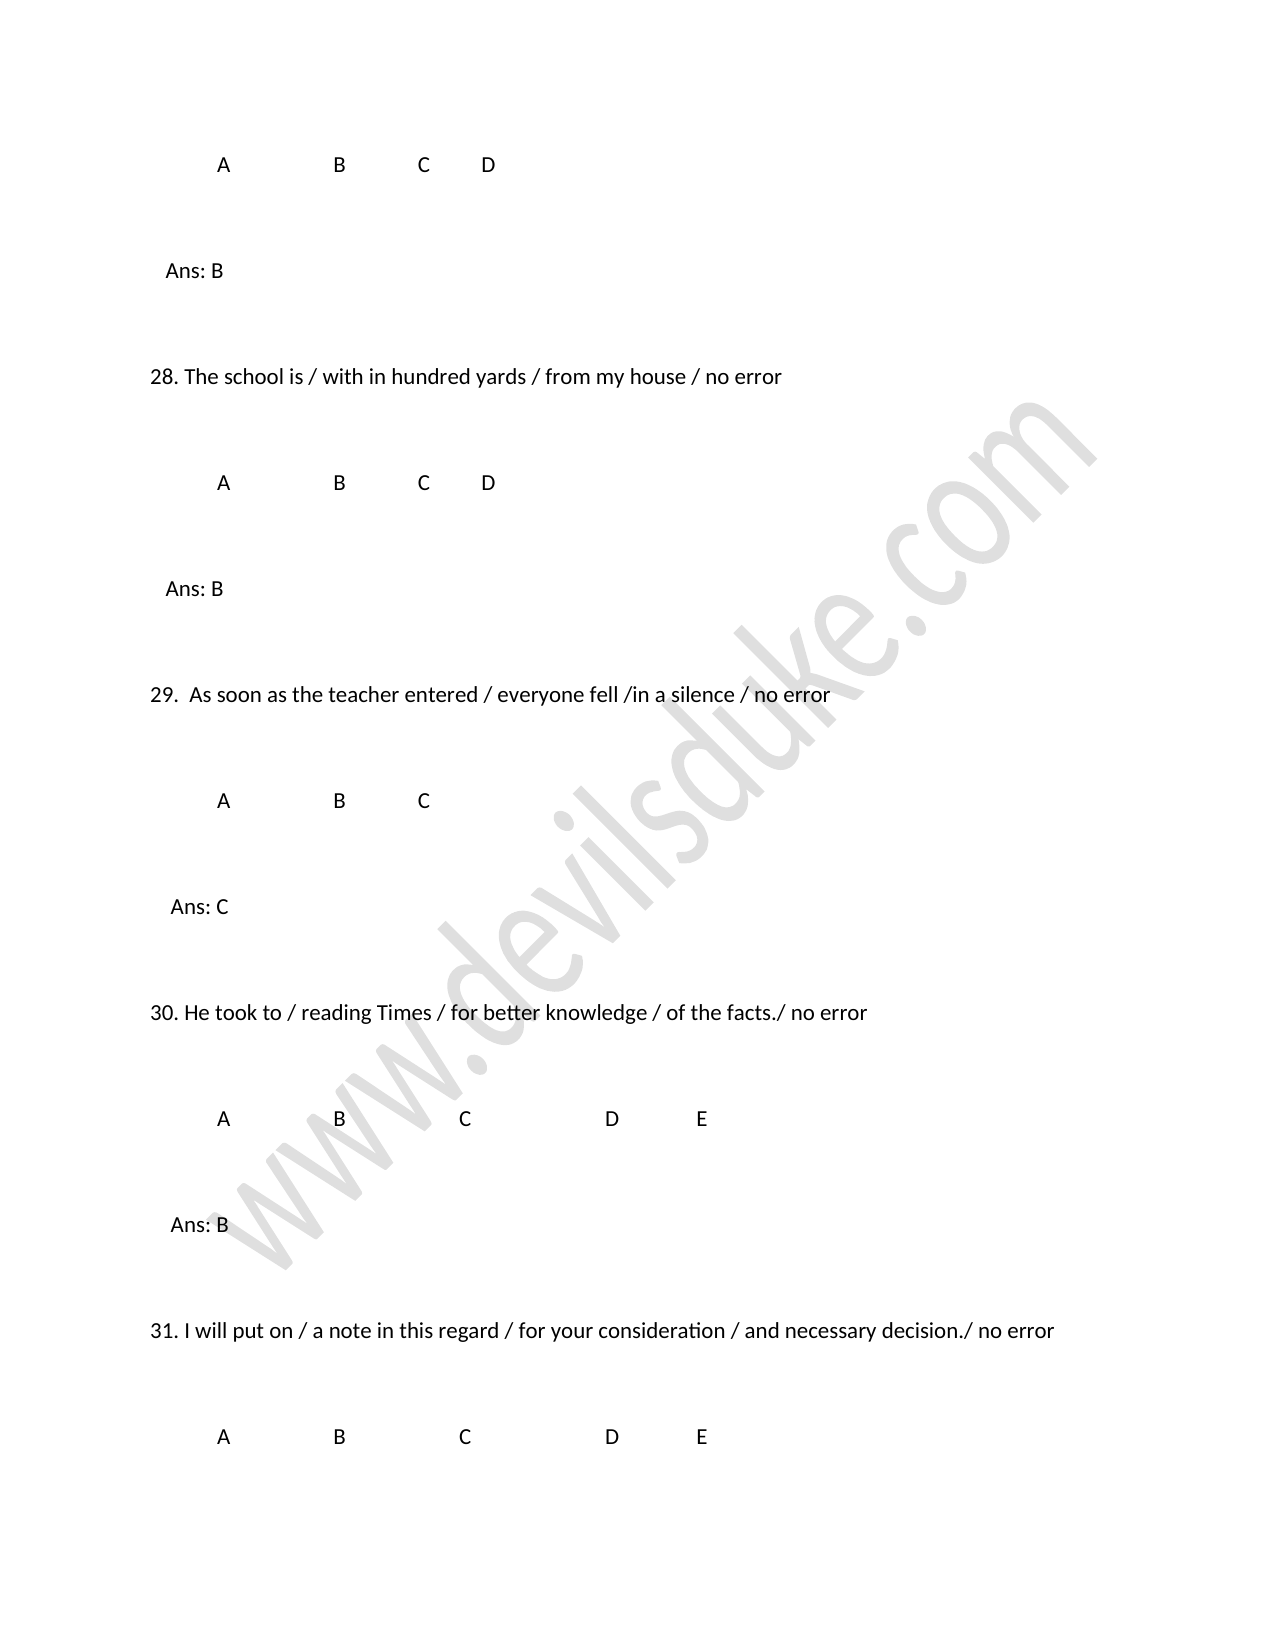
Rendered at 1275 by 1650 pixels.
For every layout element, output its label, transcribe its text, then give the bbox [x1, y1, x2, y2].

text A B C D E [150, 1422, 1125, 1451]
text A B C [150, 786, 1125, 814]
text Ans: B [150, 574, 1125, 602]
text Ans: C [150, 892, 1125, 920]
text Ans: B [150, 256, 1125, 284]
text A B C D [150, 150, 1125, 178]
text 29. As soon as the teacher entered / everyone fell /in a silence / no error [150, 680, 1125, 708]
text Ans: B [150, 1210, 1125, 1238]
text A B C D [150, 468, 1125, 496]
text 28. The school is / with in hundred yards / from my house / no error [150, 362, 1125, 390]
text A B C D E [150, 1104, 1125, 1132]
text 31. I will put on / a note in this regard / for your consideration / and necessary decision./ no error [150, 1316, 1125, 1344]
text 30. He took to / reading Times / for better knowledge / of the facts./ no error [150, 998, 1125, 1026]
